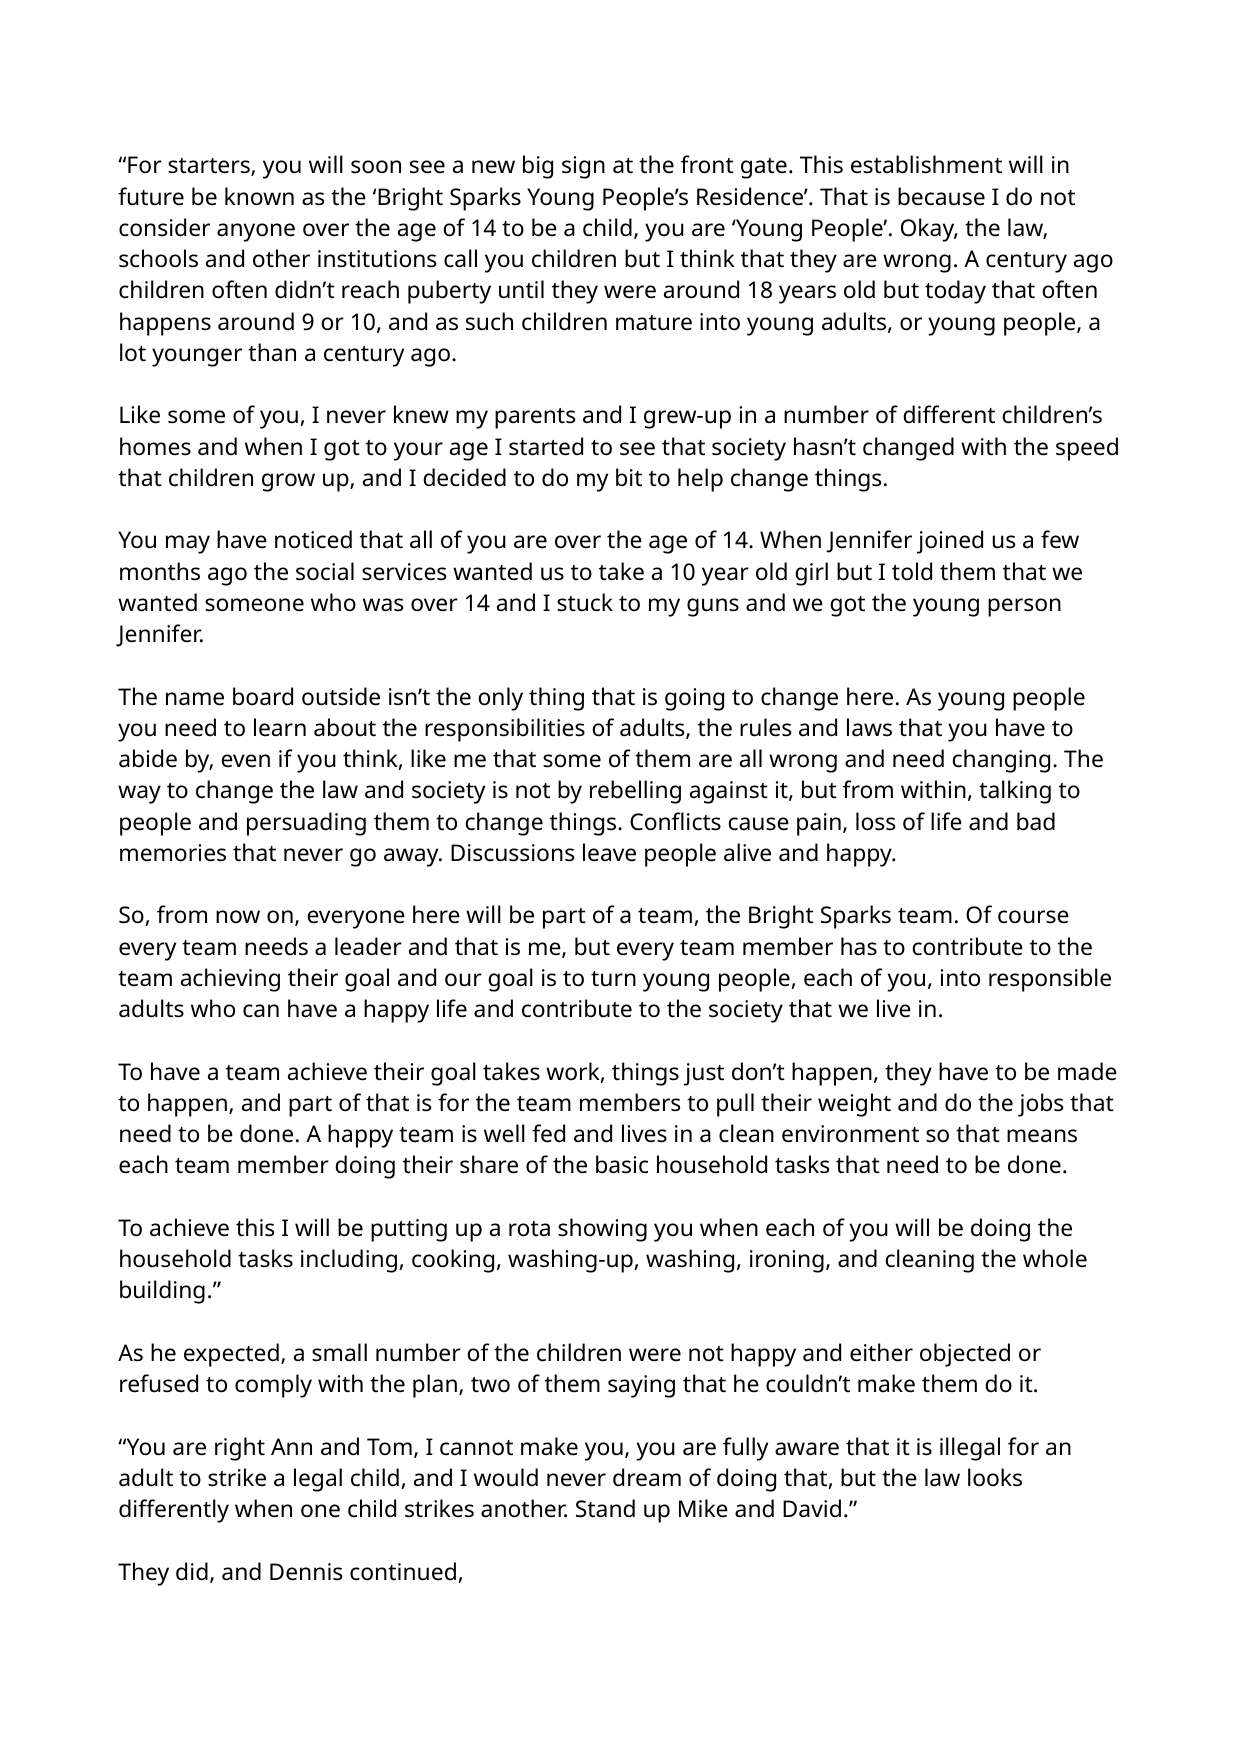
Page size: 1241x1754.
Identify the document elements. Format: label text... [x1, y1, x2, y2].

text They did, and Dennis continued, [118, 1556, 1122, 1587]
text As he expected, a small number of the children were not happy and either objected or refused to comply with the plan, two of them saying that he couldn’t make them do it. [118, 1337, 1122, 1399]
text To have a team achieve their goal takes work, things just don’t happen, they have to be made to happen, and part of that is for the team members to pull their weight and do the jobs that need to be done. A happy team is well fed and lives in a clean environment so that means each team member doing their share of the basic household tasks that need to be done. [118, 1056, 1122, 1181]
text The name board outside isn’t the only thing that is going to change here. As young people you need to learn about the responsibilities of adults, the rules and laws that you have to abide by, even if you think, like me that some of them are all wrong and need changing. The way to change the law and society is not by rebelling against it, but from within, talking to people and persuading them to change things. Conflicts cause pain, loss of life and bad memories that never go away. Discussions leave people alive and happy. [118, 681, 1122, 868]
text “For starters, you will soon see a new big sign at the front gate. This establishment will in future be known as the ‘Bright Sparks Young People’s Residence’. That is because I do not consider anyone over the age of 14 to be a child, you are ‘Young People’. Okay, the law, schools and other institutions call you children but I think that they are wrong. A century ago children often didn’t reach puberty until they were around 18 years old but today that often happens around 9 or 10, and as such children mature into young adults, or young people, a lot younger than a century ago. [118, 149, 1122, 368]
text You may have noticed that all of you are over the age of 14. When Jennifer joined us a few months ago the social services wanted us to take a 10 year old girl but I told them that we wanted someone who was over 14 and I stuck to my guns and we got the young person Jennifer. [118, 524, 1122, 649]
text “You are right Ann and Tom, I cannot make you, you are fully aware that it is illegal for an adult to strike a legal child, and I would never dream of doing that, but the law looks differently when one child strikes another. Stand up Mike and David.” [118, 1431, 1122, 1524]
text To achieve this I will be putting up a rota showing you when each of you will be doing the household tasks including, cooking, washing-up, washing, ironing, and cleaning the whole building.” [118, 1212, 1122, 1306]
text So, from now on, everyone here will be part of a team, the Bright Sparks team. Of course every team needs a leader and that is me, but every team member has to contribute to the team achieving their goal and our goal is to turn young people, each of you, into responsible adults who can have a happy life and contribute to the society that we live in. [118, 899, 1122, 1024]
text Like some of you, I never knew my parents and I grew-up in a number of different children’s homes and when I got to your age I started to see that society hasn’t changed with the speed that children grow up, and I decided to do my bit to help change things. [118, 399, 1122, 493]
